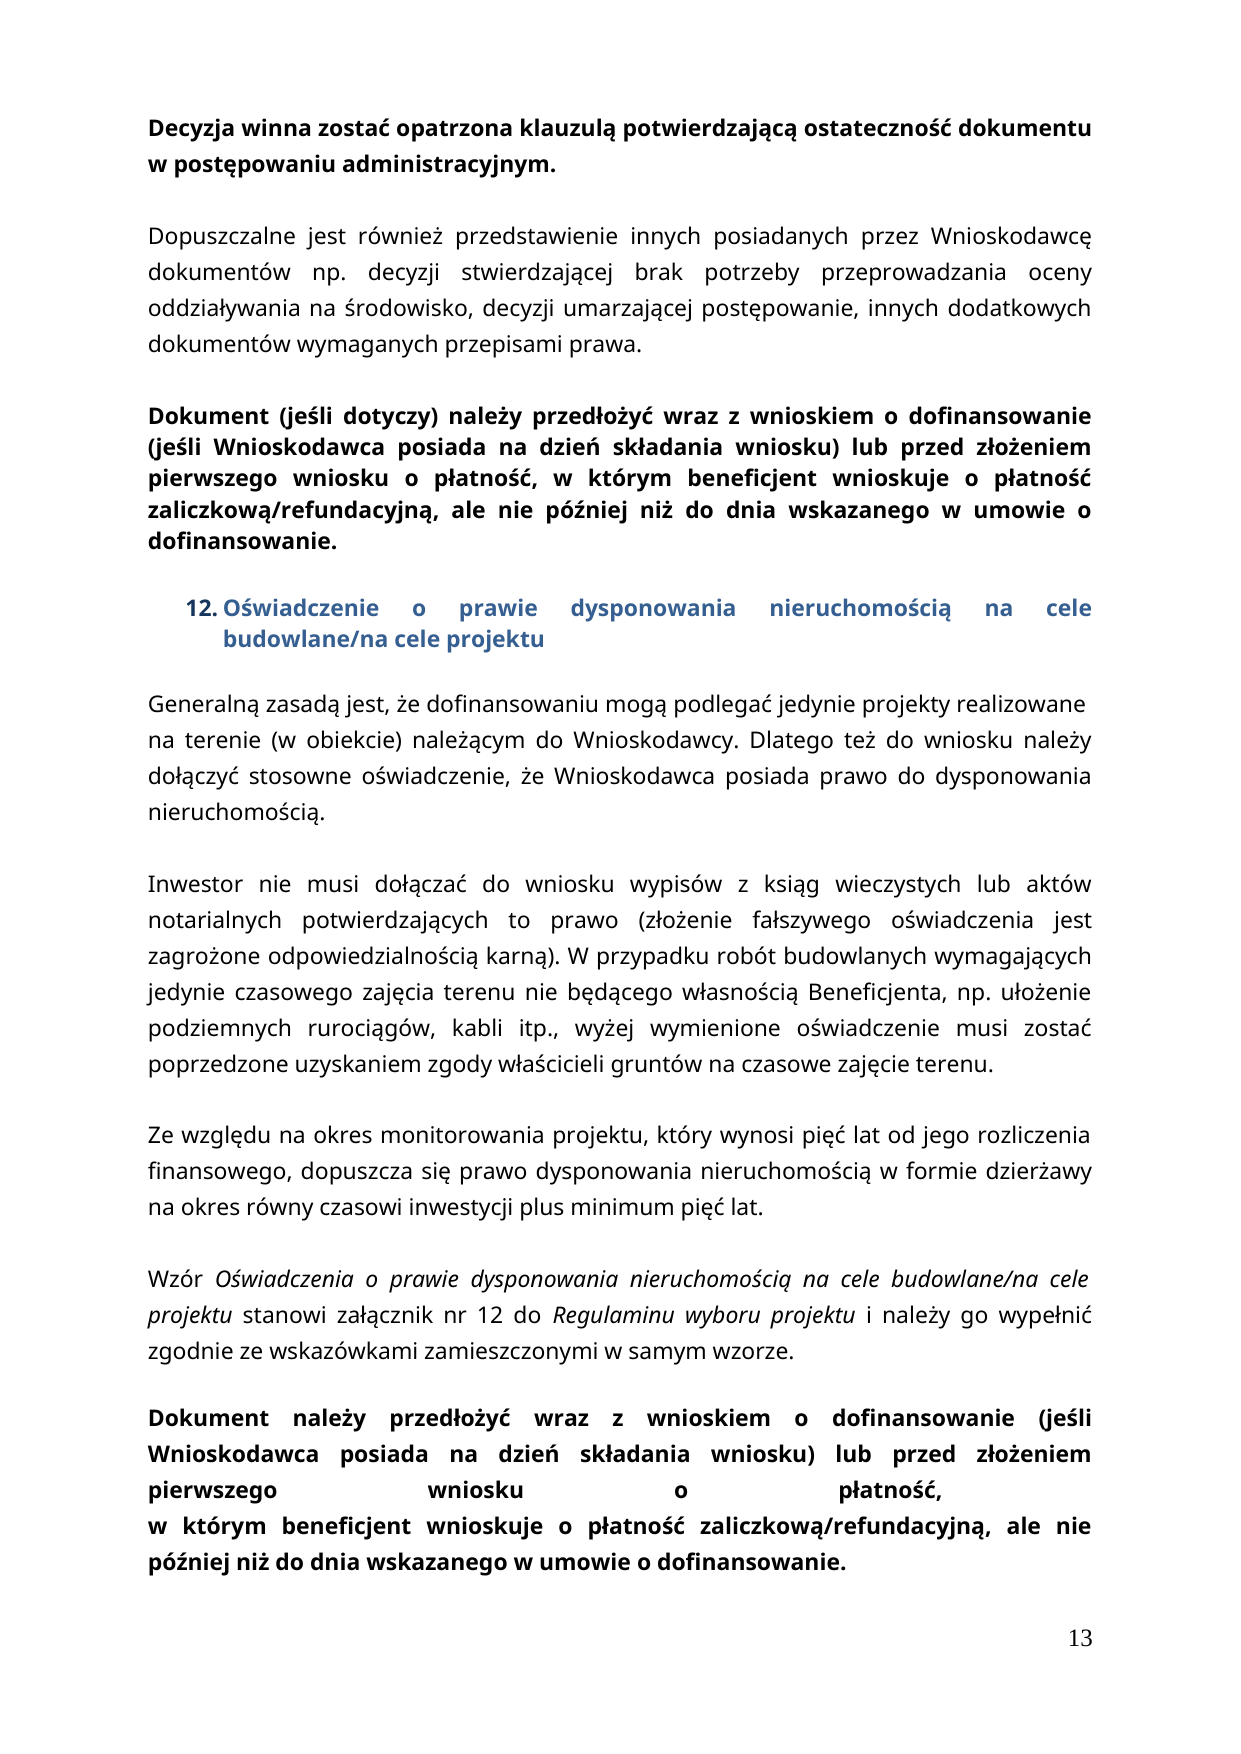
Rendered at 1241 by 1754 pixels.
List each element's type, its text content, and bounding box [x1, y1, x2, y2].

text Dopuszczalne jest również przedstawienie innych posiadanych przez Wnioskodawcę dokumentów np. decyzji stwierdzającej brak potrzeby przeprowadzania oceny oddziaływania na środowisko, decyzji umarzającej postępowanie, innych dodatkowych dokumentów wymaganych przepisami prawa. [148, 508, 1093, 647]
text Inwestor nie musi dołączać do wniosku wypisów z ksiąg wieczystych lub aktów notarialnych potwierdzających to prawo (złożenie fałszywego oświadczenia jest zagrożone odpowiedzialnością karną). W przypadku robót budowlanych wymagających jedynie czasowego zajęcia terenu nie będącego własnością Beneficjenta, np. ułożenie podziemnych rurociągów, kabli itp., wyżej wymienione oświadczenie musi zostać poprzedzone uzyskaniem zgody właścicieli gruntów na czasowe zajęcie terenu. [148, 1155, 1093, 1366]
text Ze względu na okres monitorowania projektu, który wynosi pięć lat od jego rozliczenia finansowego, dopuszcza się prawo dysponowania nieruchomością w formie dzierżawy na okres równy czasowi inwestycji plus minimum pięć lat. [148, 1407, 1093, 1510]
text Dokument (jeśli dotyczy) należy przedłożyć wraz z wnioskiem o dofinansowanie (jeśli Wnioskodawca posiada na dzień składania wniosku) lub przed złożeniem pierwszego wniosku o płatność, w którym beneficjent wnioskuje o płatność zaliczkową/refundacyjną, ale nie później niż do dnia wskazanego w umowie o dofinansowanie. [148, 687, 1093, 844]
text Decyzja o środowiskowych uwarunkowaniach (dokument wymagany wyłącznie w przypadku, gdy projekt stanowi przedsięwzięcie mogące zawsze znacząco oddziaływać na środowisko lub mogące potencjalnie znacząco oddziaływać na środowisko, według kwalifikacji dokonanej w świetle rozporządzenia Rady Ministrów z dnia 10 września 2019r. w sprawie przedsięwzięć m [148, 112, 1093, 175]
subtitle Oświadczenie o prawie dysponowania nieruchomością na cele budowlane/na cele projektu [185, 879, 1093, 942]
text Decyzja o środowiskowych uwarunkowaniach (dokument wymagany wyłącznie w przypadku, gdy projekt stanowi przedsięwzięcie mogące zawsze znacząco oddziaływać na środowisko lub mogące potencjalnie znacząco oddziaływać na środowisko, według kwalifikacji dokonanej w świetle rozporządzenia Rady Ministrów z dnia 10 września 2019r. w sprawie przedsięwzięć m [148, 248, 1093, 323]
text mogących znacząco oddziaływać na środowisko lub ewentualnie na podstawie stosownego rozporządzenia obowiązującego we wcześniejszym stanie prawnym). Decyzja winna zostać opatrzona klauzulą potwierdzającą ostateczność dokumentu w postępowaniu administracyjnym. [148, 328, 1093, 467]
text Generalną zasadą jest, że dofinansowaniu mogą podlegać jedynie projekty realizowane na terenie (w obiekcie) należącym do Wnioskodawcy. Dlatego też do wniosku należy dołączyć stosowne oświadczenie, że Wnioskodawca posiada prawo do dysponowania nieruchomością. [148, 976, 1093, 1115]
text Decyzja o środowiskowych uwarunkowaniach (dokument wymagany wyłącznie w przypadku, gdy projekt stanowi przedsięwzięcie mogące zawsze znacząco oddziaływać na środowisko lub mogące potencjalnie znacząco oddziaływać na środowisko, według kwalifikacji dokonanej w świetle rozporządzenia Rady Ministrów z dnia 10 września 2019r. w sprawie przedsięwzięć m [148, 176, 1093, 247]
